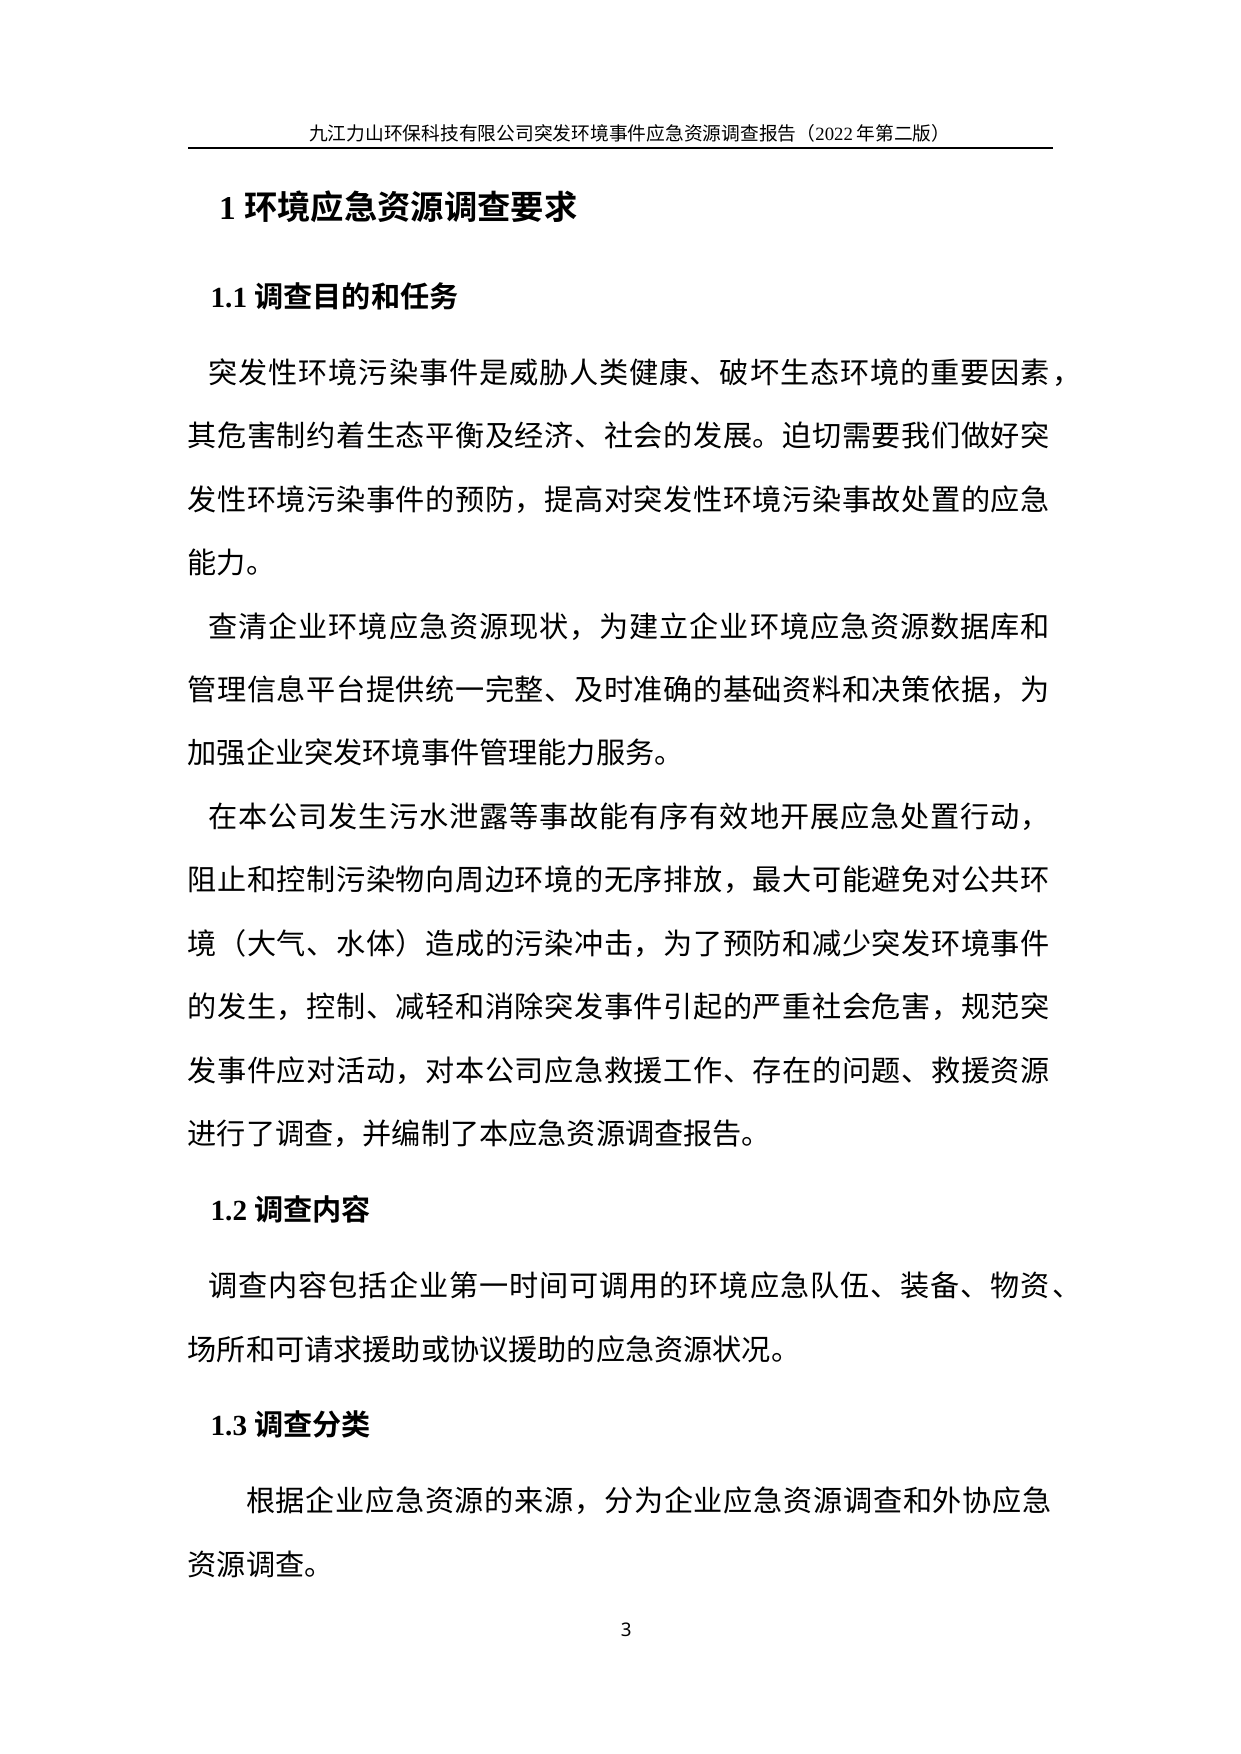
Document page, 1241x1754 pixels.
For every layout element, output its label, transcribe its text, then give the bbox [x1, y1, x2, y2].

text 在本公司发生污水泄露等事故能有序有效地开展应急处置行动，阻止和控制污染物向周边环境的无序排放，最大可能避免对公共环境（大气、水体）造成的污染冲击，为了预防和减少突发环境事件的发生，控制、减轻和消除突发事件引起的严重社会危害，规范突发事件应对活动，对本公司应急救援工作、存在的问题、救援资源进行了调查，并编制了本应急资源调查报告。 [187, 793, 1053, 1153]
text 根据企业应急资源的来源，分为企业应急资源调查和外协应急资源调查。 [187, 1478, 1053, 1584]
text 1.3 调查分类 [187, 1402, 1053, 1444]
text 查清企业环境应急资源现状，为建立企业环境应急资源数据库和管理信息平台提供统一完整、及时准确的基础资料和决策依据，为加强企业突发环境事件管理能力服务。 [187, 603, 1053, 772]
text 突发性环境污染事件是威胁人类健康、破坏生态环境的重要因素，其危害制约着生态平衡及经济、社会的发展。迫切需要我们做好突发性环境污染事件的预防，提高对突发性环境污染事故处置的应急能力。 [187, 349, 1053, 582]
text 1.2 调查内容 [187, 1187, 1053, 1229]
text 调查内容包括企业第一时间可调用的环境应急队伍、装备、物资、场所和可请求援助或协议援助的应急资源状况。 [187, 1263, 1053, 1368]
text 1.1 调查目的和任务 [187, 273, 1053, 316]
subtitle 1 环境应急资源调查要求 [187, 180, 1053, 229]
